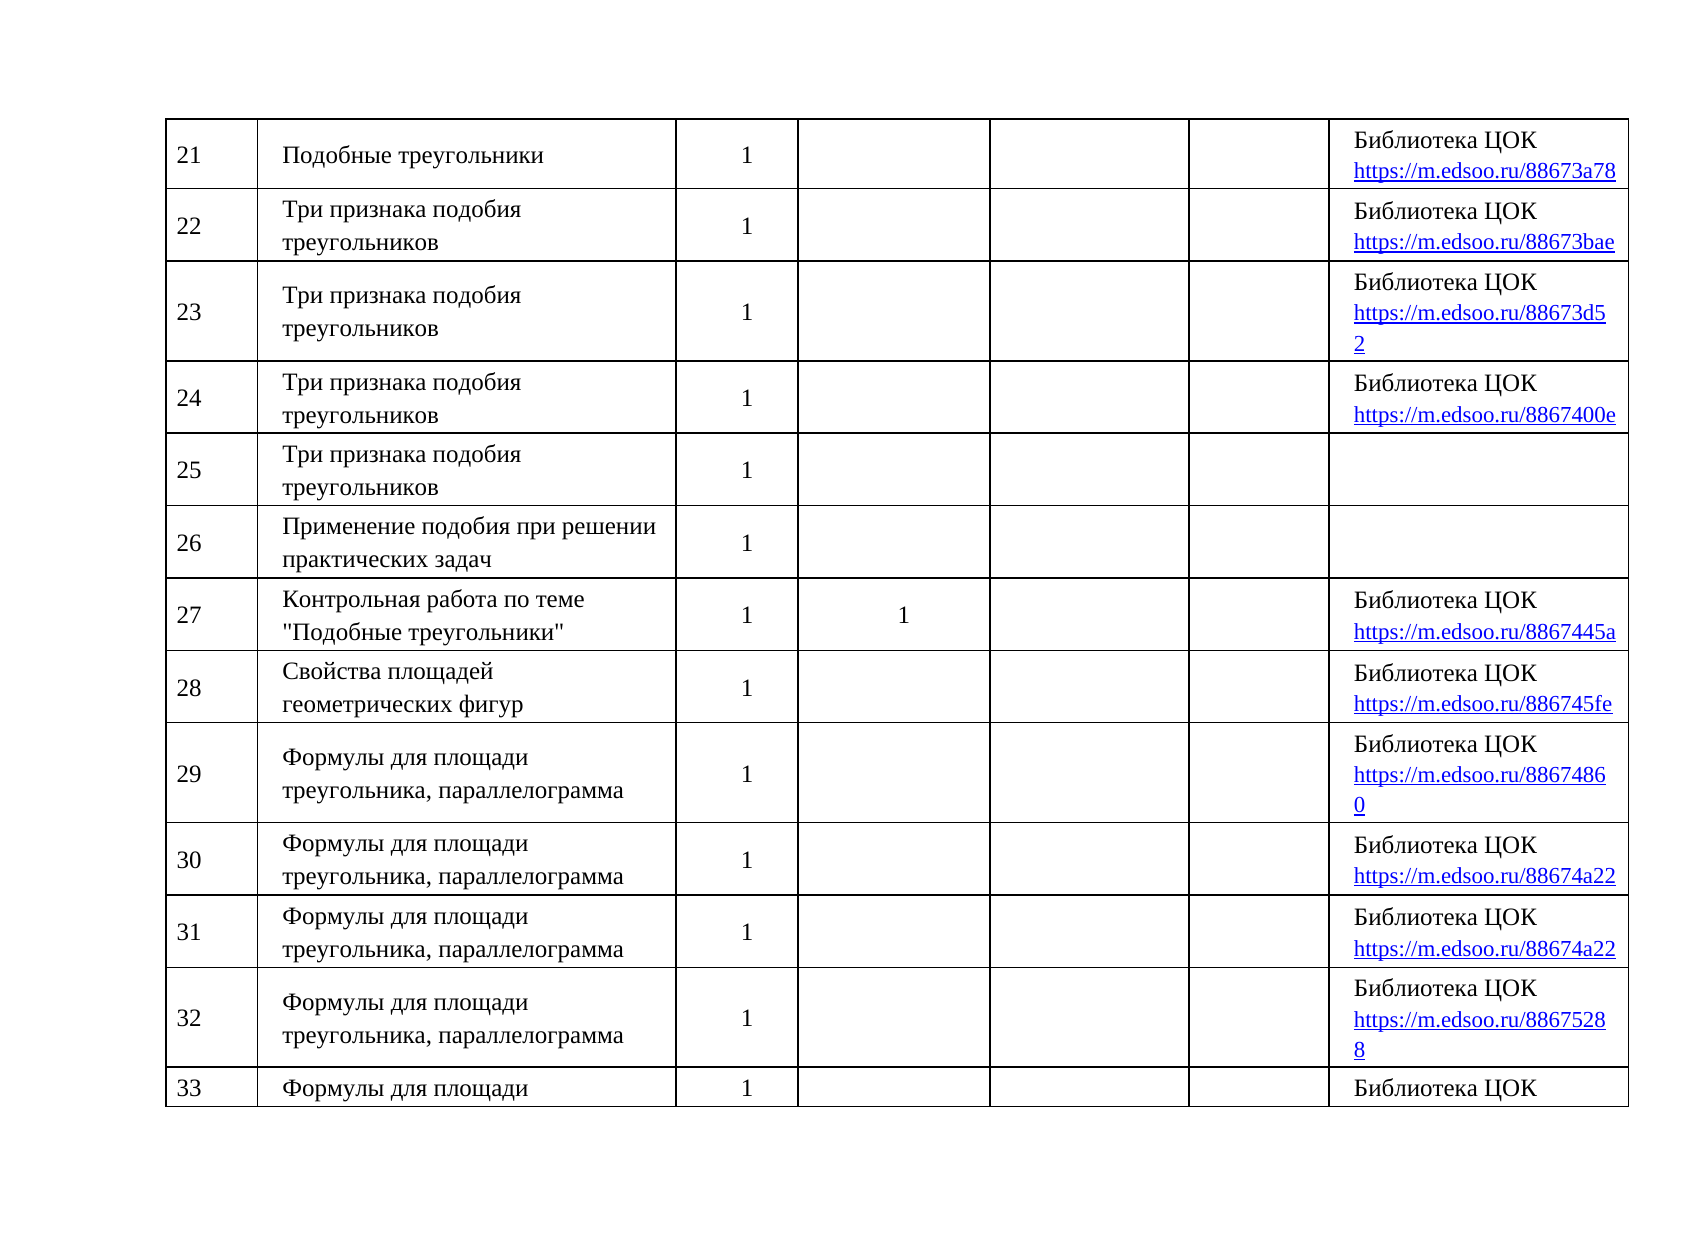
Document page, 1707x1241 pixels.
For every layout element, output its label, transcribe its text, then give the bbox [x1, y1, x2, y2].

table_cell [991, 1068, 1188, 1106]
table_cell [991, 968, 1188, 1066]
table_cell [1190, 506, 1328, 577]
table_cell 29 [167, 723, 257, 822]
table_cell [799, 434, 989, 505]
table_cell [1190, 120, 1328, 188]
table_cell Библиотека ЦОК https://m.edsoo.ru/88673bae [1330, 189, 1628, 260]
table_cell [1190, 651, 1328, 722]
table_cell 30 [167, 823, 257, 894]
table_cell [991, 723, 1188, 822]
table_cell [1190, 723, 1328, 822]
table_cell 1 [677, 262, 797, 360]
table_cell Библиотека ЦОК https://m.edsoo.ru/88675288 [1330, 968, 1628, 1066]
table_cell [799, 120, 989, 188]
table_cell [799, 968, 989, 1066]
table_cell 1 [677, 823, 797, 894]
table_cell [799, 506, 989, 577]
table_cell Свойства площадей геометрических фигур [258, 651, 675, 722]
table_cell 31 [167, 896, 257, 966]
table_cell 25 [167, 434, 257, 505]
table_cell 32 [167, 968, 257, 1066]
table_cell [258, 1068, 675, 1106]
table_cell 24 [167, 362, 257, 432]
table_cell [991, 189, 1188, 260]
table_cell 1 [677, 434, 797, 505]
table_cell [991, 262, 1188, 360]
table_cell 1 [677, 506, 797, 577]
table_cell Библиотека ЦОК https://m.edsoo.ru/88674a22 [1330, 896, 1628, 966]
table_cell [799, 362, 989, 432]
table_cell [1330, 1068, 1628, 1106]
table_cell Три признака подобия треугольников [258, 434, 675, 505]
table_cell Три признака подобия треугольников [258, 362, 675, 432]
table_cell [1190, 189, 1328, 260]
table_cell [1190, 896, 1328, 966]
table_cell 1 [677, 651, 797, 722]
table_cell [991, 506, 1188, 577]
table_cell Формулы для площади треугольника, параллелограмма [258, 723, 675, 822]
table_cell [799, 651, 989, 722]
table_cell 1 [677, 723, 797, 822]
table_cell Библиотека ЦОК https://m.edsoo.ru/88674a22 [1330, 823, 1628, 894]
table_cell 1 [677, 1068, 797, 1106]
table_cell 1 [677, 362, 797, 432]
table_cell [258, 968, 675, 1066]
table_cell 1 [677, 120, 797, 188]
table_cell [1330, 434, 1628, 505]
table_cell Три признака подобия треугольников [258, 189, 675, 260]
table_cell 21 [167, 120, 257, 188]
table_cell Применение подобия при решении практических задач [258, 506, 675, 577]
table_cell Подобные треугольники [258, 120, 675, 188]
table_cell 28 [167, 651, 257, 722]
table_cell Три признака подобия треугольников [258, 262, 675, 360]
table_cell Библиотека ЦОК https://m.edsoo.ru/8867445a [1330, 579, 1628, 649]
table_cell Библиотека ЦОК https://m.edsoo.ru/88674860 [1330, 723, 1628, 822]
table_cell [799, 723, 989, 822]
table_cell Формулы для площади треугольника, параллелограмма [258, 823, 675, 894]
table_cell [991, 651, 1188, 722]
table_cell [1190, 362, 1328, 432]
table_cell Библиотека ЦОК https://m.edsoo.ru/8867400e [1330, 362, 1628, 432]
table_cell [799, 896, 989, 966]
table_cell [1190, 1068, 1328, 1106]
table_cell [991, 579, 1188, 649]
table_cell [1190, 579, 1328, 649]
table_cell Библиотека ЦОК https://m.edsoo.ru/88673d52 [1330, 262, 1628, 360]
table_cell [1190, 262, 1328, 360]
table_cell [1190, 434, 1328, 505]
table_cell Формулы для площади треугольника, параллелограмма [258, 896, 675, 966]
table_cell 23 [167, 262, 257, 360]
table_cell [799, 189, 989, 260]
table_cell 1 [677, 189, 797, 260]
table_cell 33 [167, 1068, 257, 1106]
table_cell 22 [167, 189, 257, 260]
table_cell 1 [677, 968, 797, 1066]
table_cell [799, 823, 989, 894]
table_cell [1190, 968, 1328, 1066]
table_cell Библиотека ЦОК https://m.edsoo.ru/886745fe [1330, 651, 1628, 722]
table_cell 1 [799, 579, 989, 649]
table_cell Библиотека ЦОК https://m.edsoo.ru/88673a78 [1330, 120, 1628, 188]
table_cell Контрольная работа по теме "Подобные треугольники" [258, 579, 675, 649]
table_cell [799, 262, 989, 360]
table_cell [991, 823, 1188, 894]
table_cell [991, 120, 1188, 188]
table_cell [1330, 506, 1628, 577]
table_cell 1 [677, 579, 797, 649]
table_cell [799, 1068, 989, 1106]
table_cell [1190, 823, 1328, 894]
table_cell [991, 362, 1188, 432]
table_cell 26 [167, 506, 257, 577]
table_cell 1 [677, 896, 797, 966]
table_cell [991, 896, 1188, 966]
table_cell [991, 434, 1188, 505]
table_cell 27 [167, 579, 257, 649]
